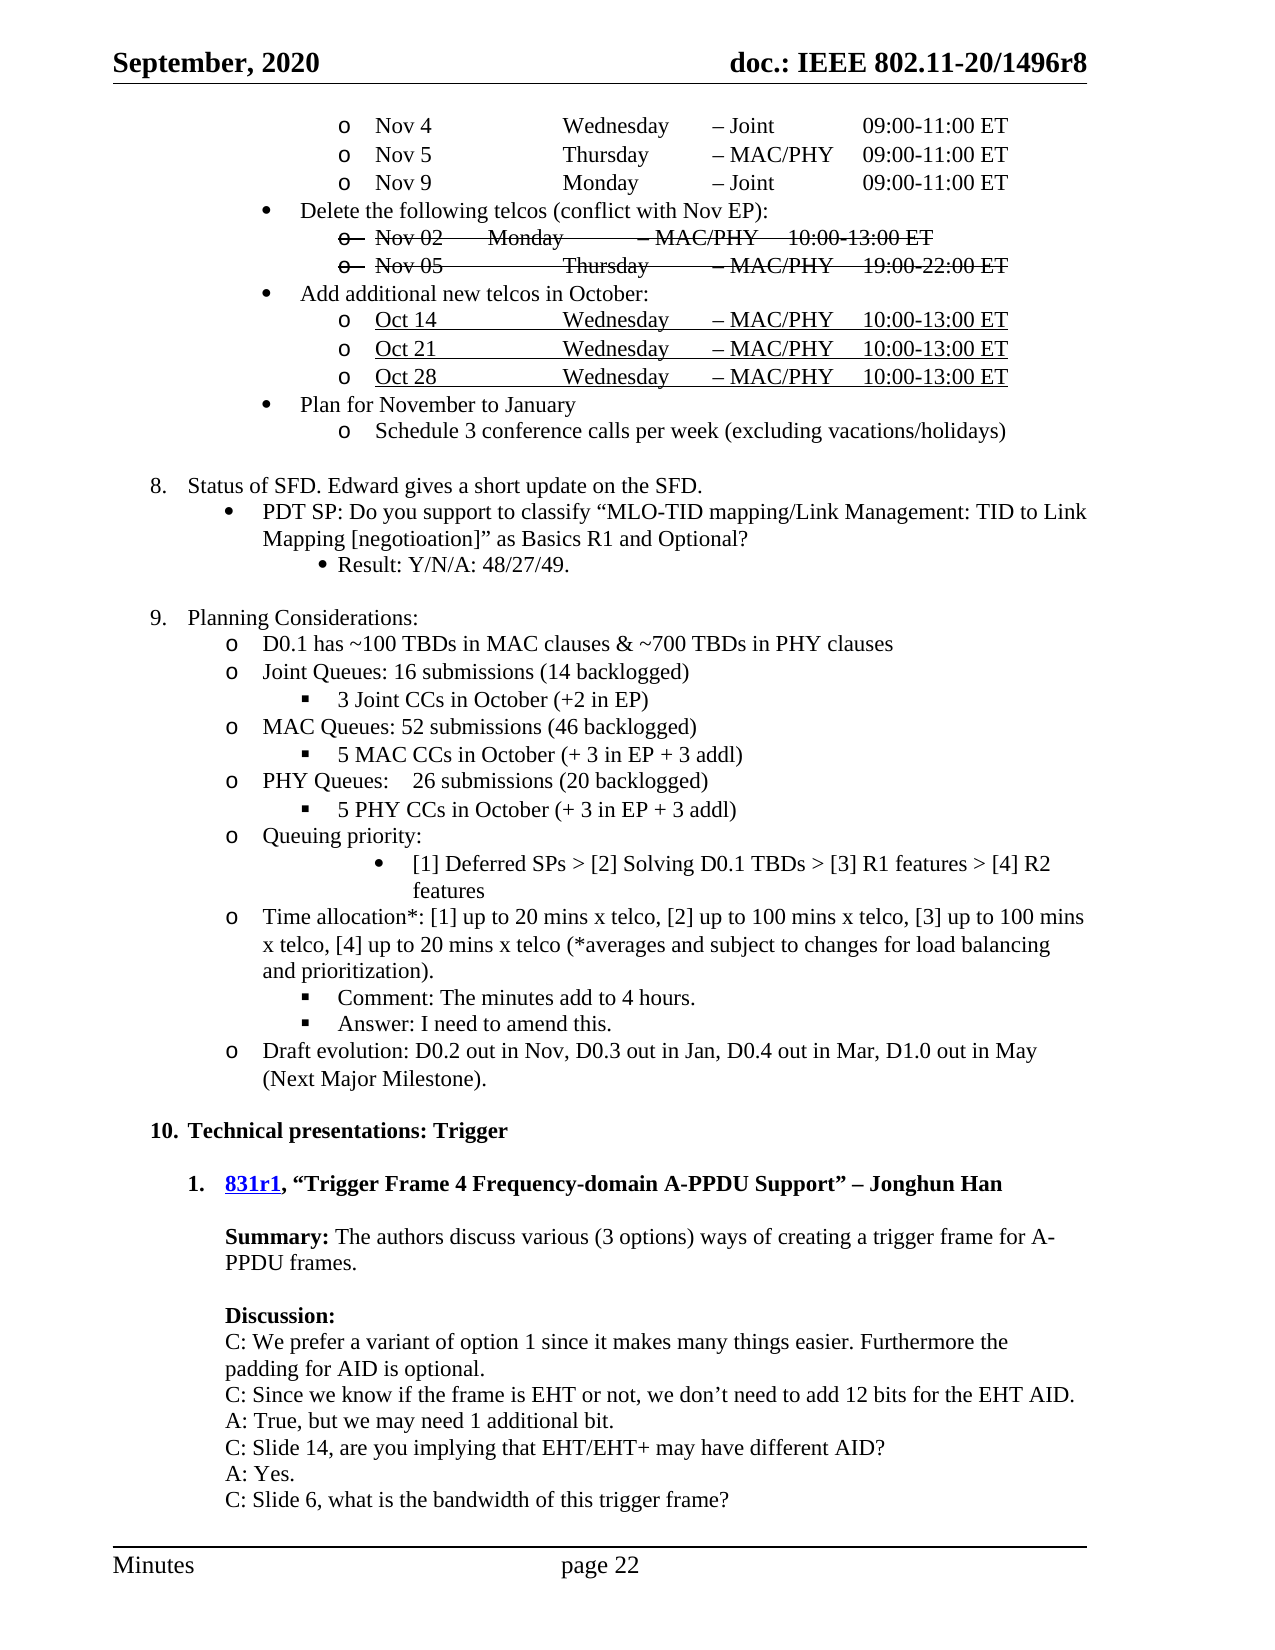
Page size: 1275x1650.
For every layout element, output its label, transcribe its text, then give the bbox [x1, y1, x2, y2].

list Nov 9 Monday – Joint 09:00-11:00 ET [337, 169, 1087, 197]
list 5 MAC CCs in October (+ 3 in EP + 3 addl) [300, 741, 1087, 767]
list Oct 21 Wednesday – MAC/PHY 10:00-13:00 ET [337, 334, 1087, 363]
list Comment: The minutes add to 4 hours. [300, 984, 1087, 1010]
text C: Since we know if the frame is EHT or not, we don’t need to add 12 bits for the EHT AID. [225, 1381, 1087, 1407]
list Nov 02 Monday – MAC/PHY 10:00-13:00 ET [337, 223, 1087, 252]
list D0.1 has ~100 TBDs in MAC clauses & ~700 TBDs in PHY clauses [225, 630, 1087, 658]
list Nov 4 Wednesday – Joint 09:00-11:00 ET [337, 112, 1087, 141]
list 5 PHY CCs in October (+ 3 in EP + 3 addl) [300, 796, 1087, 822]
list Plan for November to January [262, 391, 1087, 417]
list Nov 5 Thursday – MAC/PHY 09:00-11:00 ET [337, 141, 1087, 169]
list 3 Joint CCs in October (+2 in EP) [300, 687, 1087, 713]
text C: We prefer a variant of option 1 since it makes many things easier. Furthermore the padding for AID is optional. [225, 1328, 1087, 1381]
list Time allocation*: [1] up to 20 mins x telco, [2] up to 100 mins x telco, [3] up to 100 mins x telco, [4] up to 20 mins x telco (*averages and subject to changes for load balancing and prioritization). [225, 903, 1087, 984]
text C: Slide 6, what is the bandwidth of this trigger frame? [225, 1487, 1087, 1513]
list MAC Queues: 52 submissions (46 backlogged) [225, 713, 1087, 741]
list Add additional new telcos in October: [262, 280, 1087, 306]
text A: Yes. [225, 1460, 1087, 1487]
list Oct 28 Wednesday – MAC/PHY 10:00-13:00 ET [337, 363, 1087, 391]
list Nov 05 Thursday – MAC/PHY 19:00-22:00 ET [337, 252, 1087, 280]
list Planning Considerations: [150, 604, 1087, 630]
list [1] Deferred SPs > [2] Solving D0.1 TBDs > [3] R1 features > [4] R2 features [375, 850, 1087, 903]
list Technical presentations: Trigger [150, 1118, 1087, 1144]
list Answer: I need to amend this. [300, 1010, 1087, 1037]
list Oct 14 Wednesday – MAC/PHY 10:00-13:00 ET [337, 306, 1087, 334]
list 831r1, “Trigger Frame 4 Frequency-domain A-PPDU Support” – Jonghun Han [187, 1170, 1087, 1197]
list Joint Queues: 16 submissions (14 backlogged) [225, 658, 1087, 687]
text Discussion: [225, 1302, 1087, 1328]
text A: True, but we may need 1 additional bit. [225, 1407, 1087, 1434]
list PDT SP: Do you support to classify “MLO-TID mapping/Link Management: TID to Link Mapping [negotioation]” as Basics R1 and Optional? [225, 498, 1087, 551]
list Result: Y/N/A: 48/27/49. [319, 551, 1087, 577]
list Draft evolution: D0.2 out in Nov, D0.3 out in Jan, D0.4 out in Mar, D1.0 out in May (Next Major Milestone). [225, 1037, 1087, 1091]
list Schedule 3 conference calls per week (excluding vacations/holidays) [337, 417, 1087, 446]
text Summary: The authors discuss various (3 options) ways of creating a trigger frame for A-PPDU frames. [225, 1223, 1087, 1276]
text C: Slide 14, are you implying that EHT/EHT+ may have different AID? [225, 1434, 1087, 1460]
list Delete the following telcos (conflict with Nov EP): [262, 197, 1087, 223]
list Queuing priority: [225, 822, 1087, 850]
list Status of SFD. Edward gives a short update on the SFD. [150, 472, 1087, 498]
list PHY Queues: 26 submissions (20 backlogged) [225, 767, 1087, 796]
